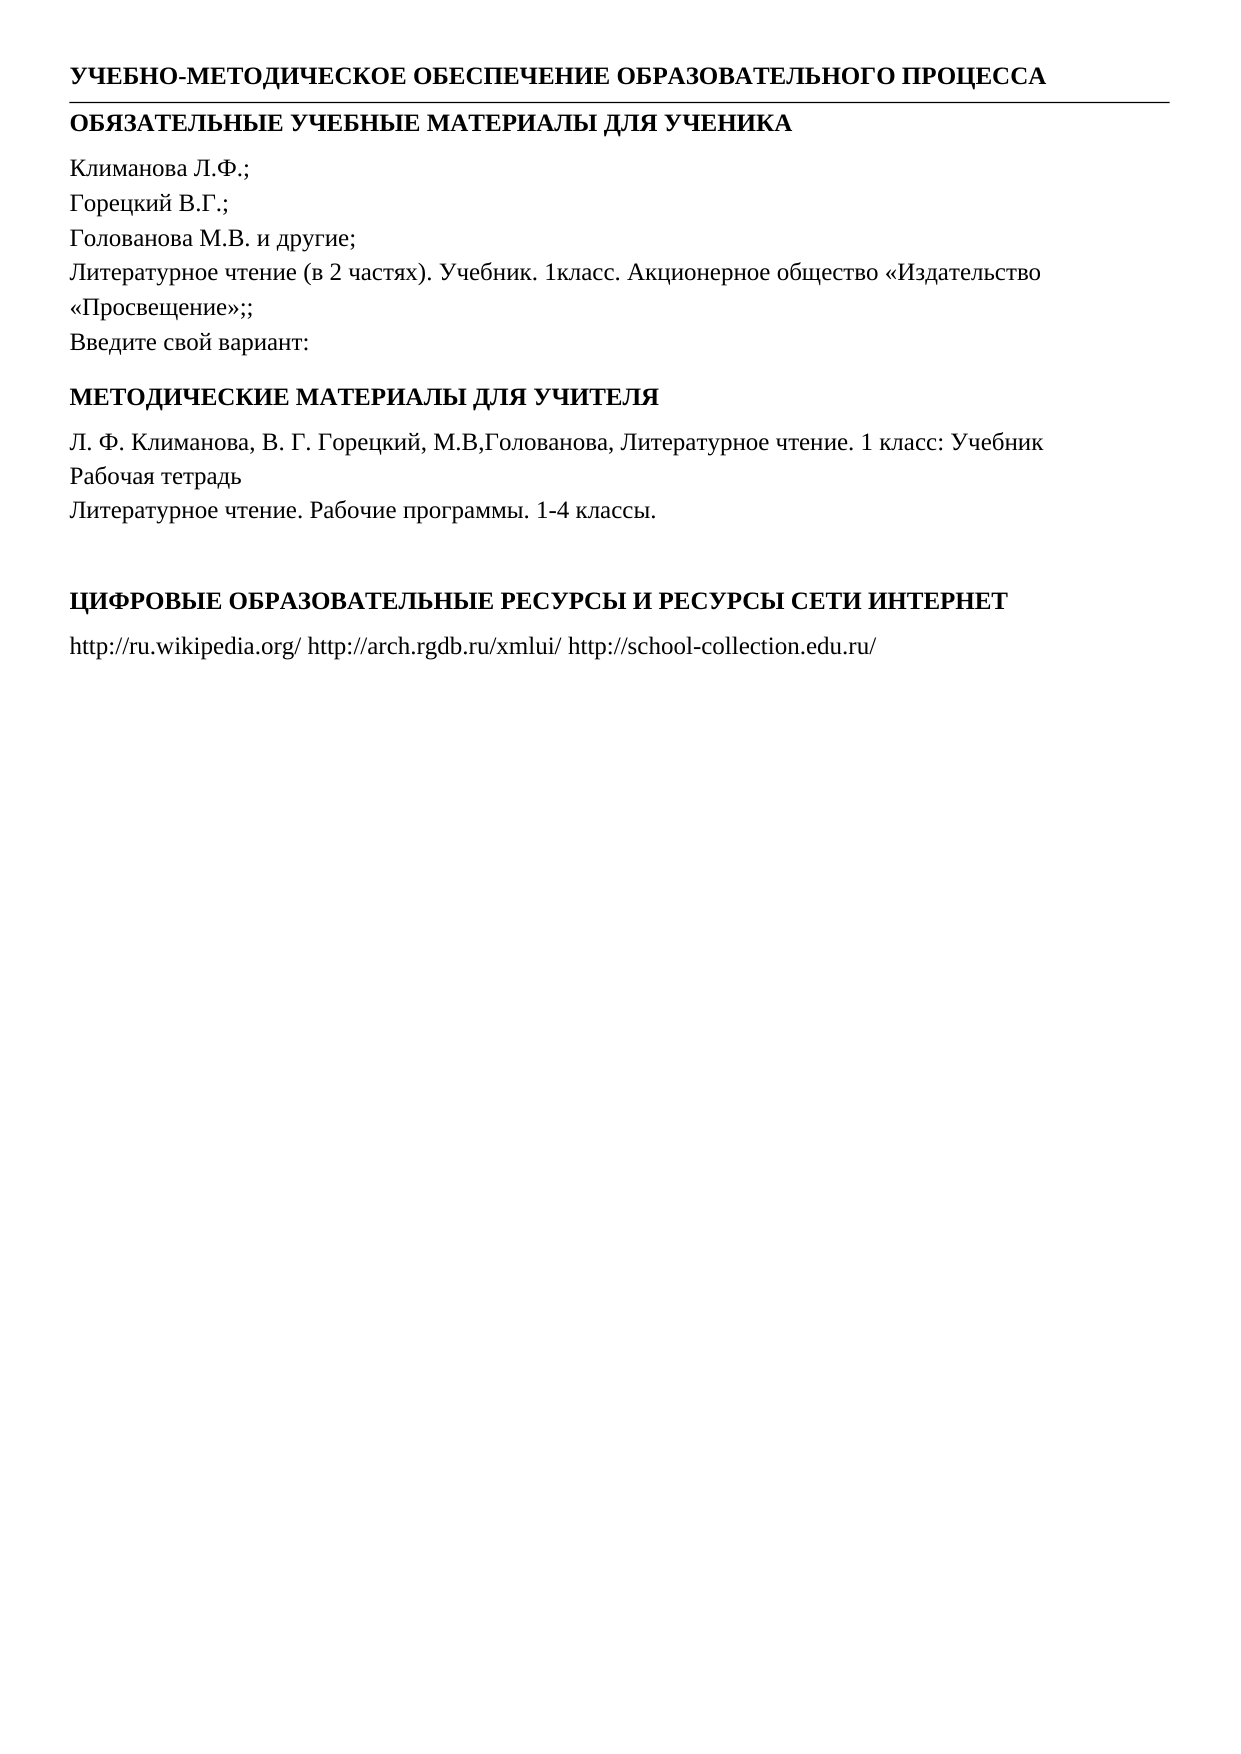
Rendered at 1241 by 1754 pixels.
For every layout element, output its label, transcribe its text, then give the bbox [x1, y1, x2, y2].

text «Просвещение»;; Введите свой вариант: [69, 292, 312, 356]
subtitle МЕТОДИЧЕСКИЕ МАТЕРИАЛЫ ДЛЯ УЧИТЕЛЯ [69, 382, 1182, 410]
text Литературное чтение (в 2 частях). Учебник. 1класс. Акционерное общество «Издательство [69, 257, 1182, 286]
subtitle ЦИФРОВЫЕ ОБРАЗОВАТЕЛЬНЫЕ РЕСУРСЫ И РЕСУРСЫ СЕТИ ИНТЕРНЕТ [69, 586, 1182, 615]
text Литературное чтение. Рабочие программы. 1-4 классы. [69, 496, 1182, 524]
text ОБЯЗАТЕЛЬНЫЕ УЧЕБНЫЕ МАТЕРИАЛЫ ДЛЯ УЧЕНИКА [69, 108, 1182, 137]
text Л. Ф. Климанова, В. Г. Горецкий, М.В,Голованова, Литературное чтение. 1 класс: Учебник Рабочая тетрадь [69, 427, 1046, 490]
text http://ru.wikipedia.org/ http://arch.rgdb.ru/xmlui/ http://school-collection.edu.ru/ [69, 631, 1182, 660]
text Климанова Л.Ф.; Горецкий В.Г.; Голованова М.В. и другие; [69, 153, 357, 252]
text УЧЕБНО-МЕТОДИЧЕСКОЕ ОБЕСПЕЧЕНИЕ ОБРАЗОВАТЕЛЬНОГО ПРОЦЕССА [69, 61, 1182, 90]
